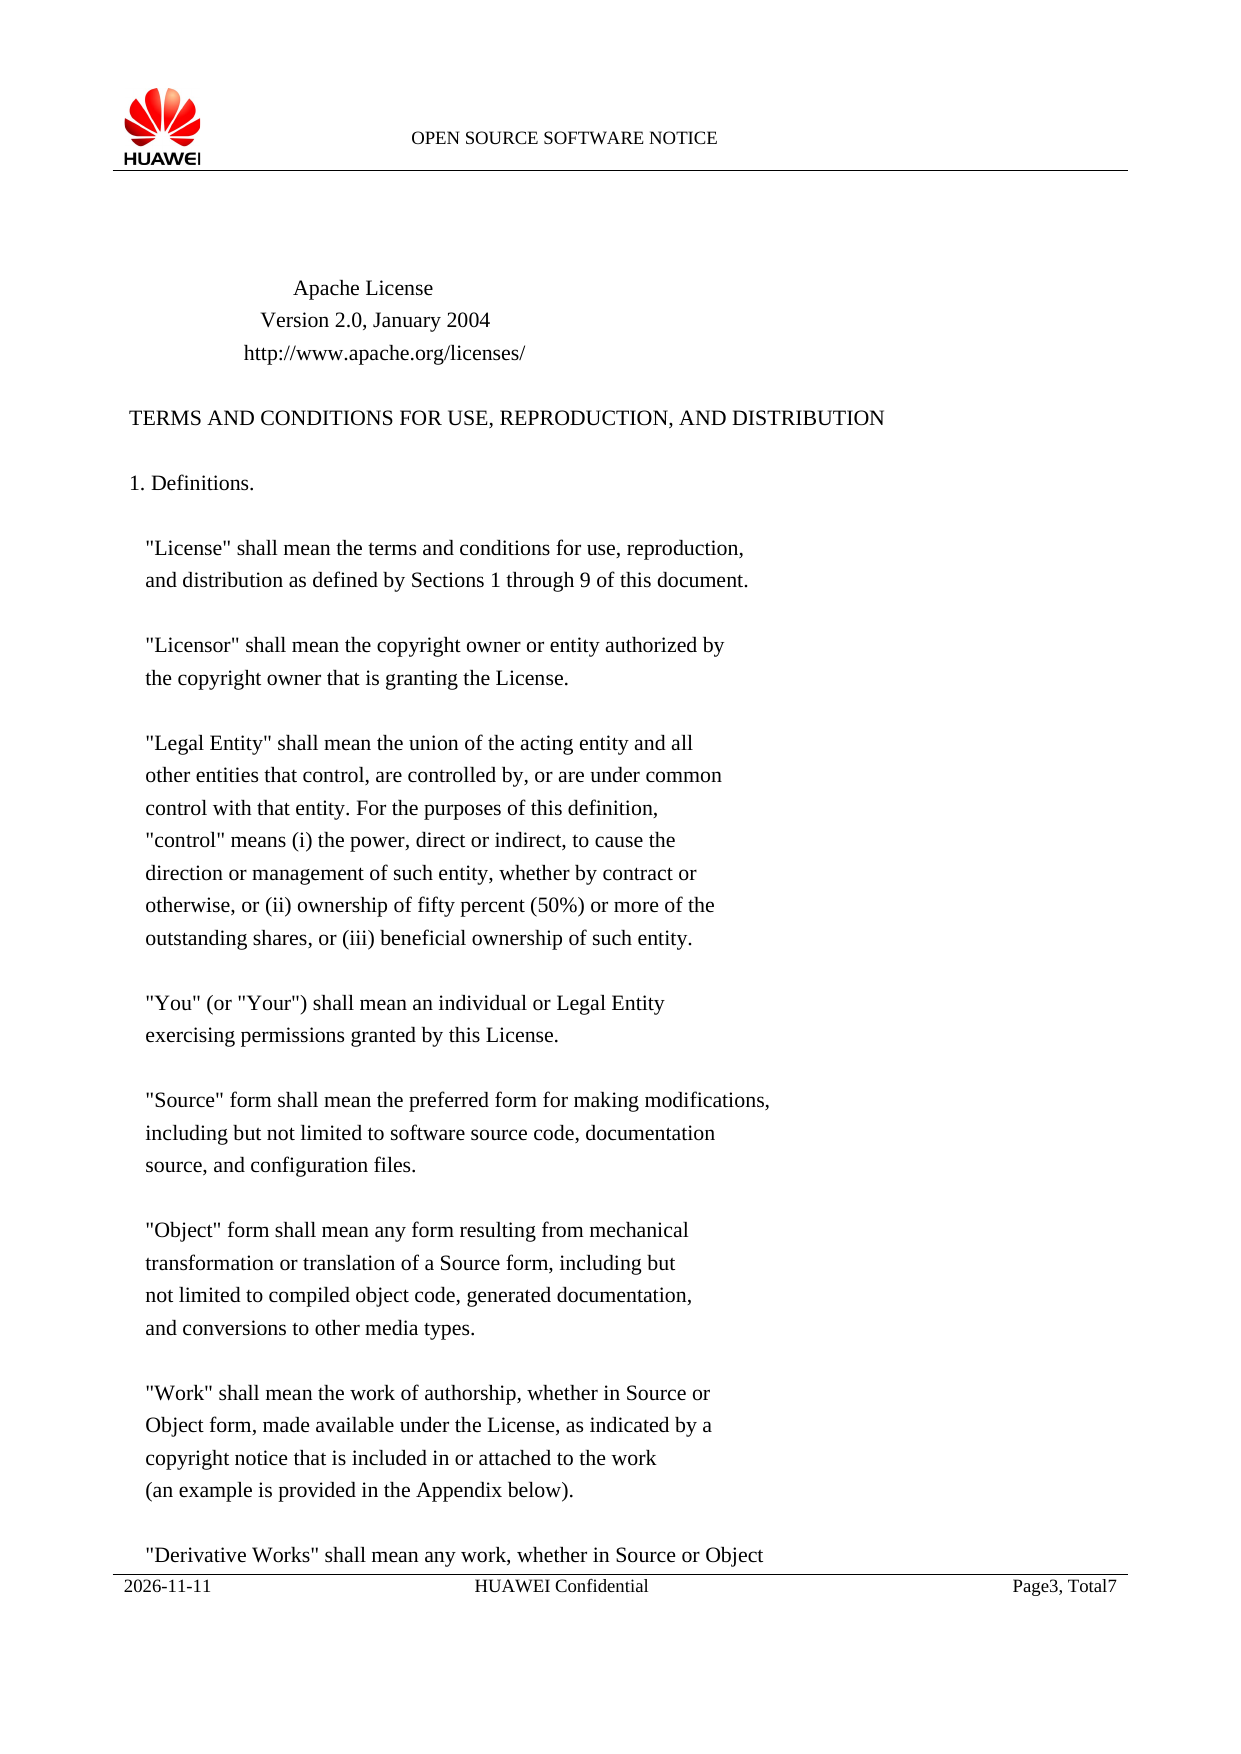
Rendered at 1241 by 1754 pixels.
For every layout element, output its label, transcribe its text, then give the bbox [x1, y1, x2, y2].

picture [124, 88, 201, 165]
